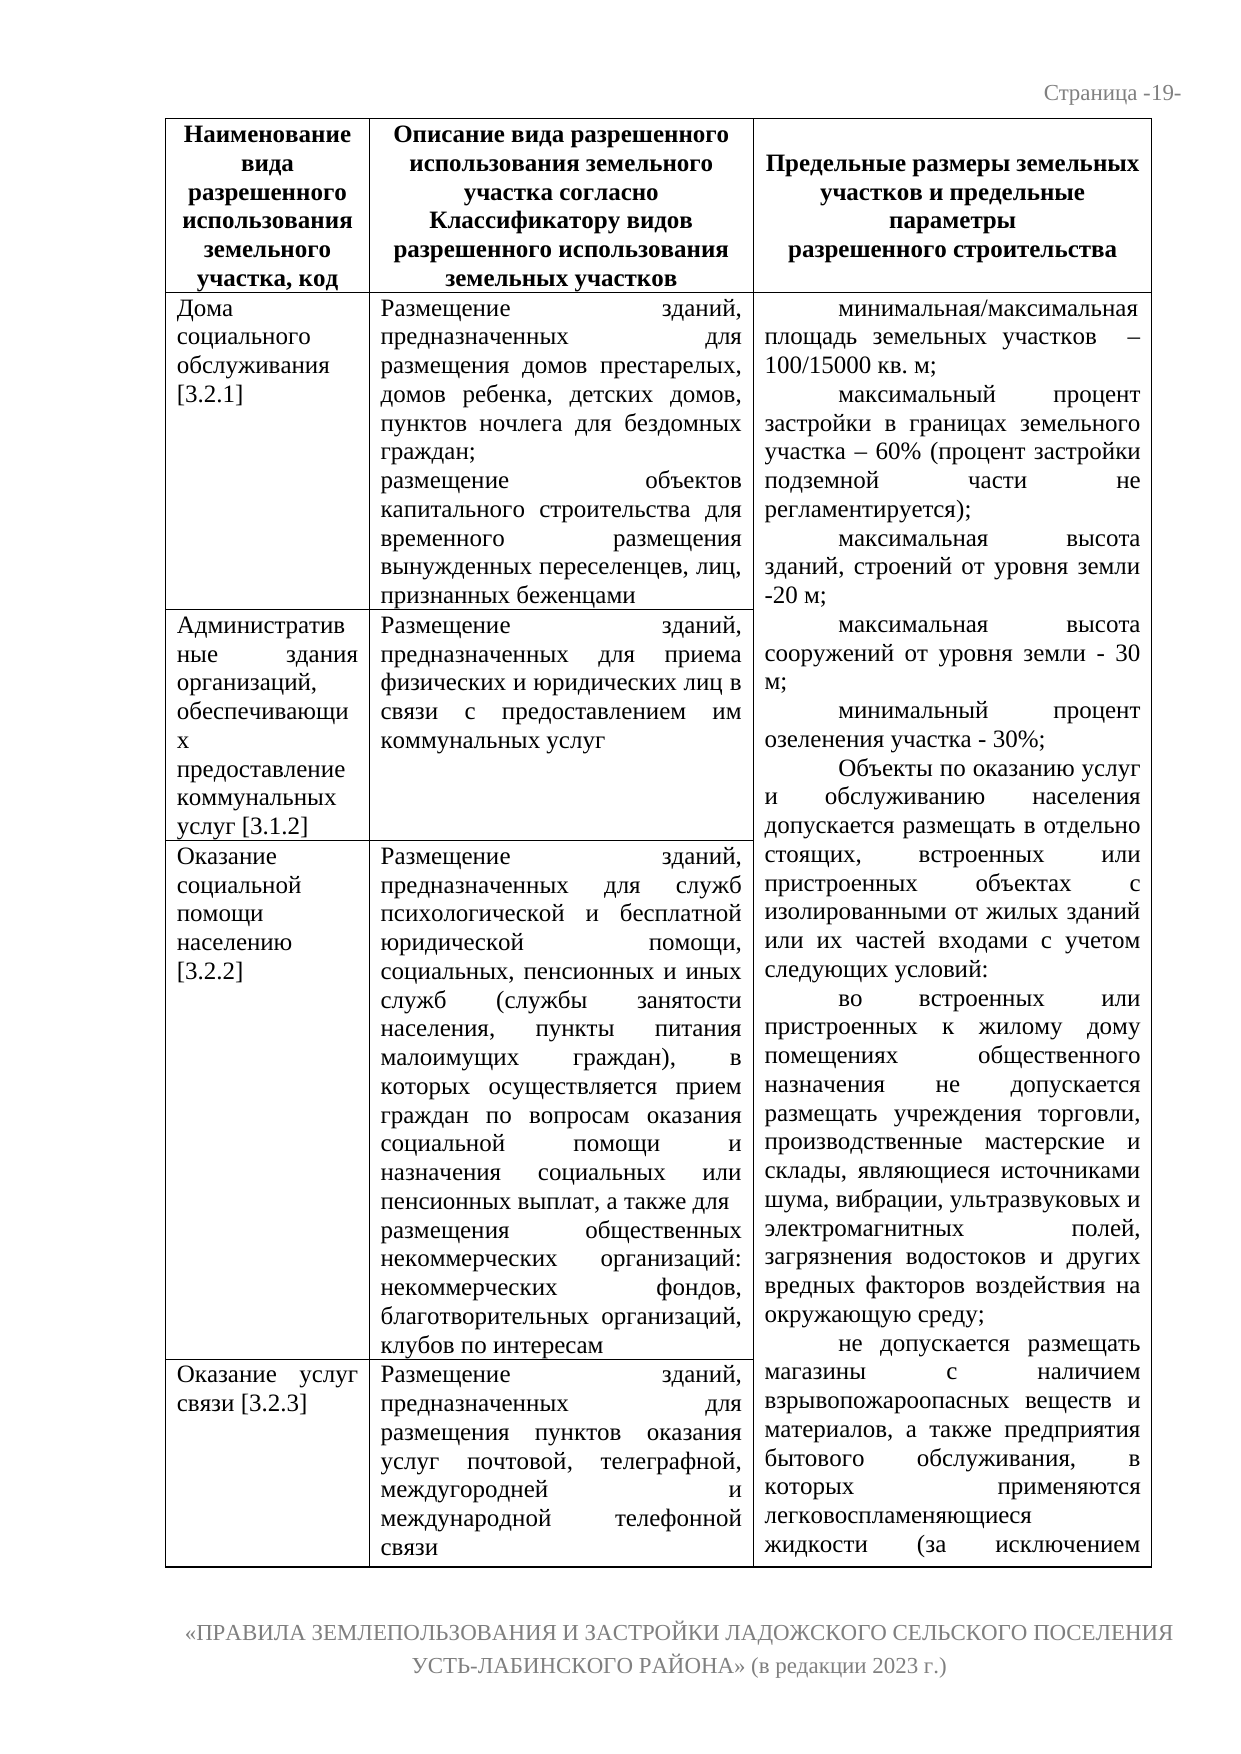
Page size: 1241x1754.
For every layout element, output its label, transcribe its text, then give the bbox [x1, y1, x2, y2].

table_cell Размещение зданий, предназначенных для приема физических и юридических лиц в связи с предоставлением им коммунальных услуг [370, 610, 753, 840]
table_cell Размещение зданий, предназначенных для размещения домов престарелых, домов ребенка, детских домов, пунктов ночлега для бездомных граждан; размещение объектов капитального строительства для временного размещения вынужденных переселенцев, лиц, признанных беженцами [370, 293, 753, 609]
table_cell минимальная/максимальная площадь земельных участков – 100/15000 кв. м; максимальный процент застройки в границах земельного участка – 60% (процент застройки подземной части не регламентируется); максимальная высота зданий, строений от уровня земли -20 м; максимальная высота сооружений от уровня земли - 30 м; минимальный процент озеленения участка - 30%; Объекты по оказанию услуг и обслуживанию населения допускается размещать в отдельно стоящих, встроенных или пристроенных объектах с изолированными от жилых зданий или их частей входами с учетом следующих условий: во встроенных или пристроенных к жилому дому помещениях общественного назначения не допускается размещать учреждения торговли, производственные мастерские и склады, являющиеся источниками шума, вибрации, ультразвуковых и электромагнитных полей, загрязнения водостоков и других вредных факторов воздействия на окружающую среду; не допускается размещать магазины с наличием взрывопожароопасных веществ и материалов, а также предприятия бытового обслуживания, в которых применяются легковоспламеняющиеся жидкости (за исключением парикмахерских, мастерских по ремонту часов и обуви); обустройство входа осуществлять в виде крыльца или лестницы, изолированных от жилой части здания; обустройство входа и временной стоянки автомобилей осуществлять в пределах границ земельного участка, принадлежащего застройщику (размещение необходимого расчетного количества парковочных мест (отдельно стоящих, встроенных, пристроенных, подземных) на территории участка); оборудовать площадку для остановки автомобилей; соблюдать нормы благоустройства, установленных соответствующими муниципальными правовыми актами; запрещается размещение объектов, вредных для здоровья населения. [754, 293, 1151, 1566]
table_cell Оказание социальной помощи населению [3.2.2] [166, 841, 369, 1358]
table_header Предельные размеры земельных участков и предельные параметры разрешенного строительства [754, 119, 1151, 292]
table_cell Оказание услуг связи [3.2.3] [166, 1360, 369, 1566]
table_header Наименование вида разрешенного использования земельного участка, код [166, 119, 369, 292]
table_cell Административные здания организаций, обеспечивающих предоставление коммунальных услуг [3.1.2] [166, 610, 369, 840]
table_cell Дома социального обслуживания [3.2.1] [166, 293, 369, 609]
table_cell Размещение зданий, предназначенных для размещения пунктов оказания услуг почтовой, телеграфной, междугородней и международной телефонной связи [370, 1360, 753, 1566]
table_cell Размещение зданий, предназначенных для служб психологической и бесплатной юридической помощи, социальных, пенсионных и иных служб (службы занятости населения, пункты питания малоимущих граждан), в которых осуществляется прием граждан по вопросам оказания социальной помощи и назначения социальных или пенсионных выплат, а также для размещения общественных некоммерческих организаций: некоммерческих фондов, благотворительных организаций, клубов по интересам [370, 841, 753, 1358]
table_header Описание вида разрешенного использования земельного участка согласно Классификатору видов разрешенного использования земельных участков [370, 119, 753, 292]
